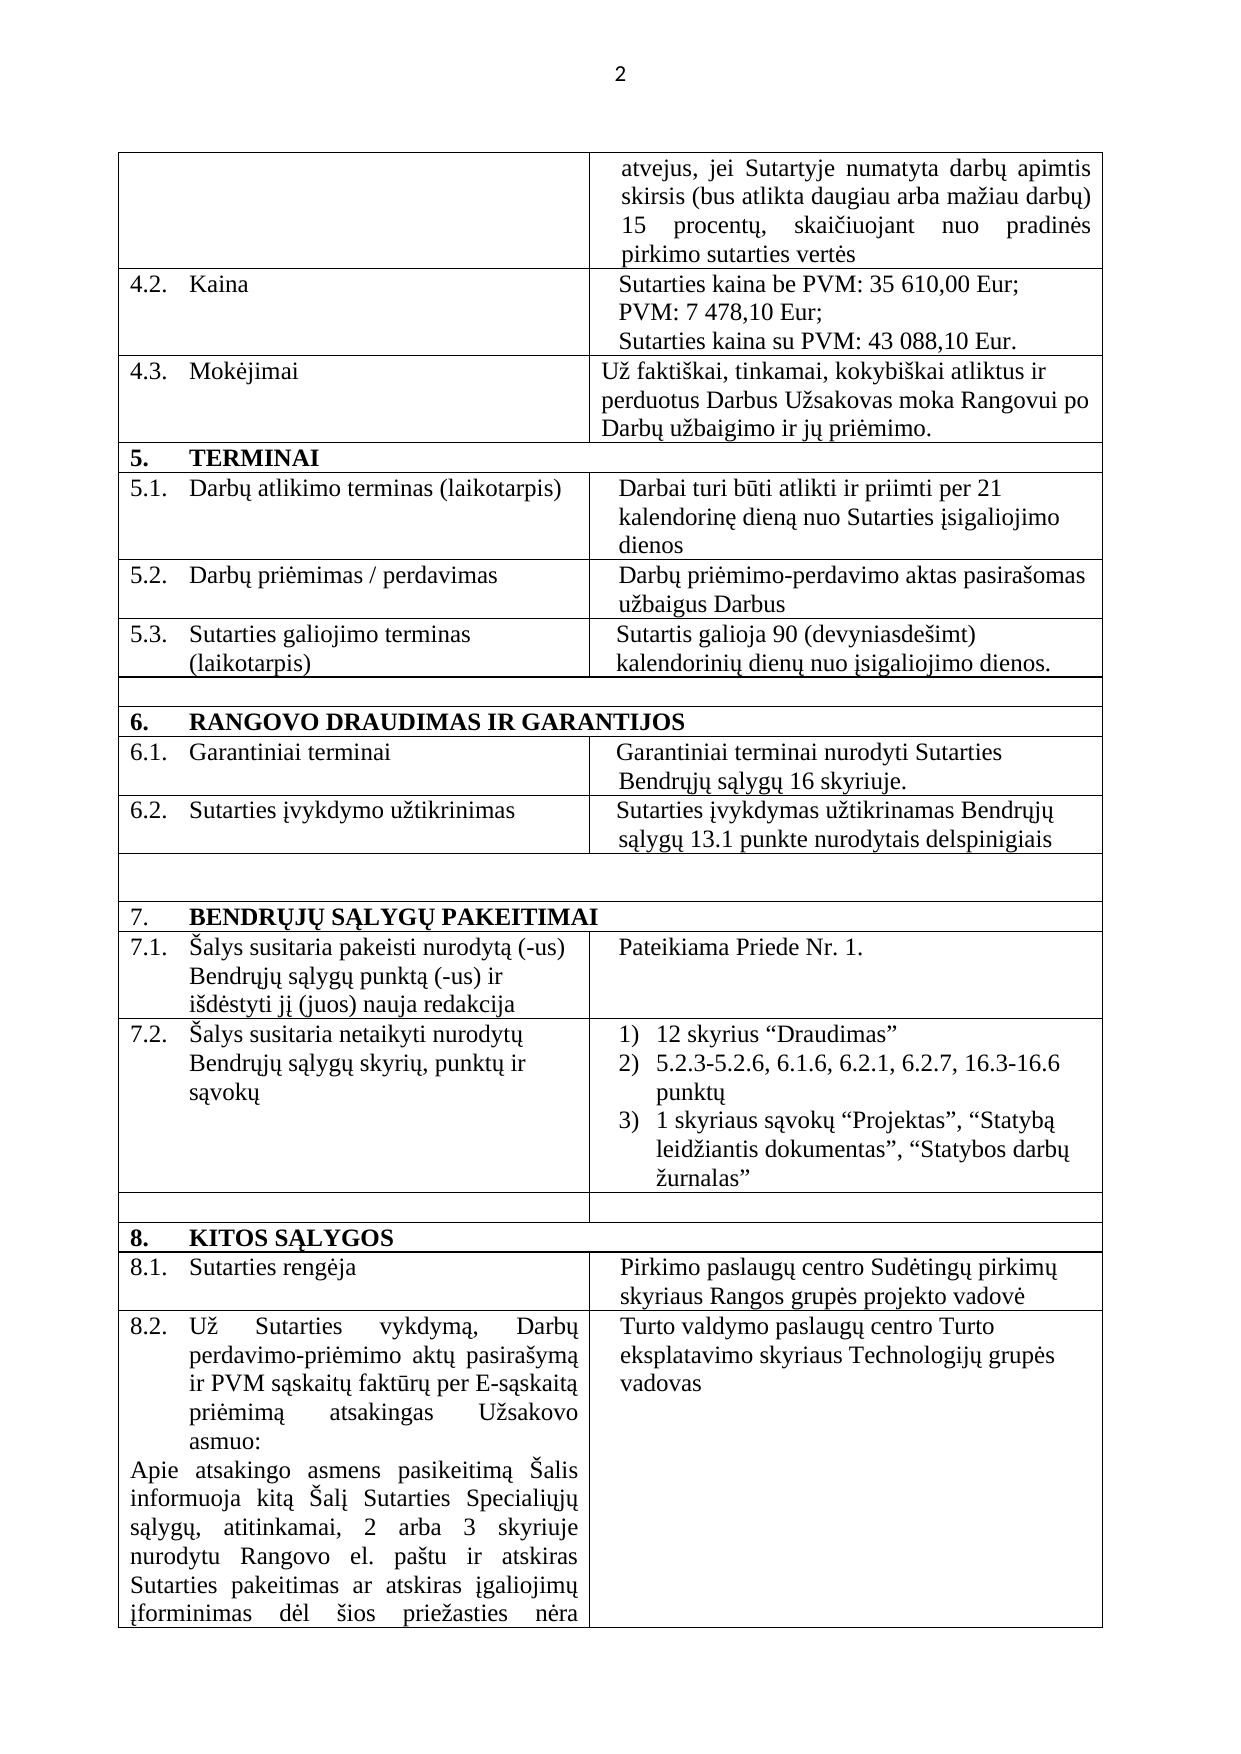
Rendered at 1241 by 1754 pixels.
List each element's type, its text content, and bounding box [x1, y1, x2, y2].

table_cell Kaina [119, 269, 589, 355]
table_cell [119, 1311, 589, 1627]
table_cell Mokėjimai [119, 356, 589, 442]
table_cell Pirkimo paslaugų centro Sudėtingų pirkimų skyriaus Rangos grupės projekto vadovė [590, 1253, 1102, 1310]
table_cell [590, 153, 1102, 268]
table_cell Sutarties įvykdymas užtikrinamas Bendrųjų sąlygų 13.1 punkte nurodytais delspinigiais [590, 796, 1102, 853]
table_cell Darbų atlikimo terminas (laikotarpis) [119, 473, 589, 559]
table_cell Šalys susitaria netaikyti nurodytų Bendrųjų sąlygų skyrių, punktų ir sąvokų [119, 1019, 589, 1192]
table_cell Darbų priėmimo-perdavimo aktas pasirašomas užbaigus Darbus [590, 560, 1102, 618]
table_cell BENDRŲJŲ SĄLYGŲ PAKEITIMAI [119, 902, 1102, 931]
table_cell Garantiniai terminai nurodyti Sutarties Bendrųjų sąlygų 16 skyriuje. [590, 737, 1102, 794]
table_cell 12 skyrius “Draudimas” 5.2.3-5.2.6, 6.1.6, 6.2.1, 6.2.7, 16.3-16.6 punktų 1 skyriaus sąvokų “Projektas”, “Statybą leidžiantis dokumentas”, “Statybos darbų žurnalas” [590, 1019, 1102, 1192]
table_cell Darbų priėmimas / perdavimas [119, 560, 589, 618]
table_cell Sutartis galioja 90 (devyniasdešimt) kalendorinių dienų nuo įsigaliojimo dienos. [590, 619, 1102, 676]
table_cell Garantiniai terminai [119, 737, 589, 794]
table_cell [119, 153, 589, 268]
table_cell [119, 854, 590, 901]
table_cell Pateikiama Priede Nr. 1. [590, 932, 1102, 1018]
table_cell [119, 1193, 589, 1222]
table_cell [119, 678, 1102, 706]
table_cell Sutarties rengėja [119, 1253, 589, 1310]
table_cell Sutarties galiojimo terminas (laikotarpis) [119, 619, 589, 676]
table_cell Už faktiškai, tinkamai, kokybiškai atliktus ir perduotus Darbus Užsakovas moka Rangovui po Darbų užbaigimo ir jų priėmimo. [590, 356, 1102, 442]
table_cell [590, 854, 1102, 901]
table_cell Darbai turi būti atlikti ir priimti per 21 kalendorinę dieną nuo Sutarties įsigaliojimo dienos [590, 473, 1102, 559]
table_cell KITOS SĄLYGOS [119, 1223, 1102, 1251]
table_cell [590, 1193, 1102, 1222]
table_cell Sutarties kaina be PVM: 35 610,00 Eur; PVM: 7 478,10 Eur; Sutarties kaina su PVM: 43 088,10 Eur. [590, 269, 1102, 355]
table_cell Šalys susitaria pakeisti nurodytą (-us) Bendrųjų sąlygų punktą (-us) ir išdėstyti jį (juos) nauja redakcija [119, 932, 589, 1018]
table_cell TERMINAI [119, 443, 1102, 472]
table_cell RANGOVO DRAUDIMAS IR GARANTIJOS [119, 707, 1102, 736]
table_cell Sutarties įvykdymo užtikrinimas [119, 796, 589, 853]
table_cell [590, 1311, 1102, 1627]
